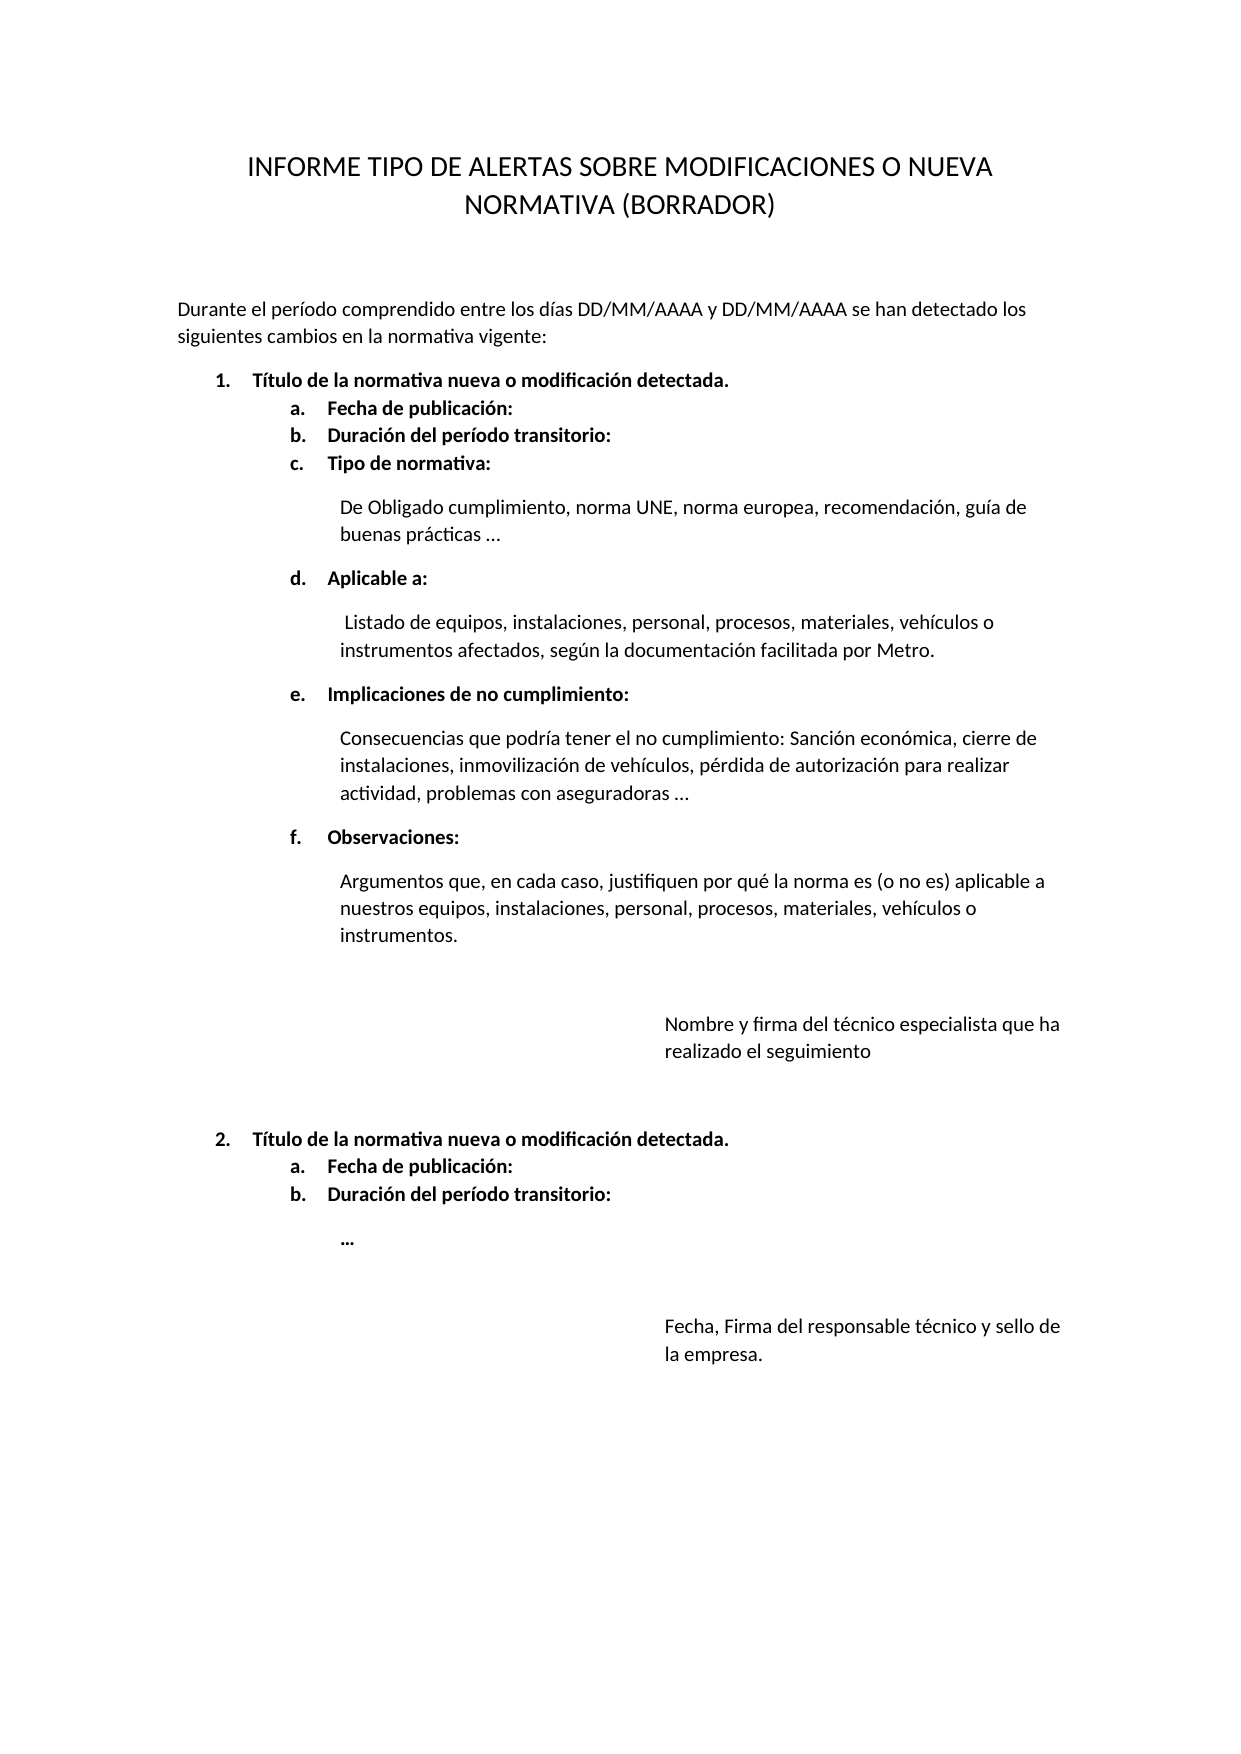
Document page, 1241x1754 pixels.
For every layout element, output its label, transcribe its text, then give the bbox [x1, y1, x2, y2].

list Tipo de normativa: [290, 450, 1063, 475]
list Observaciones: [290, 824, 1063, 849]
list Implicaciones de no cumplimiento: [290, 681, 1063, 706]
text De Obligado cumplimiento, norma UNE, norma europea, recomendación, guía de buenas prácticas … [340, 494, 1063, 547]
text … [340, 1225, 1063, 1251]
list Aplicable a: [290, 565, 1063, 591]
text Nombre y firma del técnico especialista que ha realizado el seguimiento [664, 1011, 1063, 1064]
list Duración del período transitorio: [290, 1181, 1063, 1207]
text Consecuencias que podría tener el no cumplimiento: Sanción económica, cierre de instalaciones, inmovilización de vehículos, pérdida de autorización para realizar actividad, problemas con aseguradoras … [340, 725, 1063, 805]
text Argumentos que, en cada caso, justifiquen por qué la norma es (o no es) aplicable a nuestros equipos, instalaciones, personal, procesos, materiales, vehículos o instrumentos. [340, 868, 1063, 948]
text Durante el período comprendido entre los días DD/MM/AAAA y DD/MM/AAAA se han detectado los siguientes cambios en la normativa vigente: [177, 296, 1063, 349]
text Listado de equipos, instalaciones, personal, procesos, materiales, vehículos o instrumentos afectados, según la documentación facilitada por Metro. [340, 609, 1063, 662]
list Fecha de publicación: [290, 1154, 1063, 1179]
text Fecha, Firma del responsable técnico y sello de la empresa. [664, 1313, 1063, 1366]
list Fecha de publicación: [290, 395, 1063, 421]
list Título de la normativa nueva o modificación detectada. [215, 1126, 1063, 1152]
list Duración del período transitorio: [290, 422, 1063, 448]
list Título de la normativa nueva o modificación detectada. [215, 368, 1063, 393]
text INFORME TIPO DE ALERTAS SOBRE MODIFICACIONES O NUEVA NORMATIVA (BORRADOR) [177, 148, 1063, 222]
